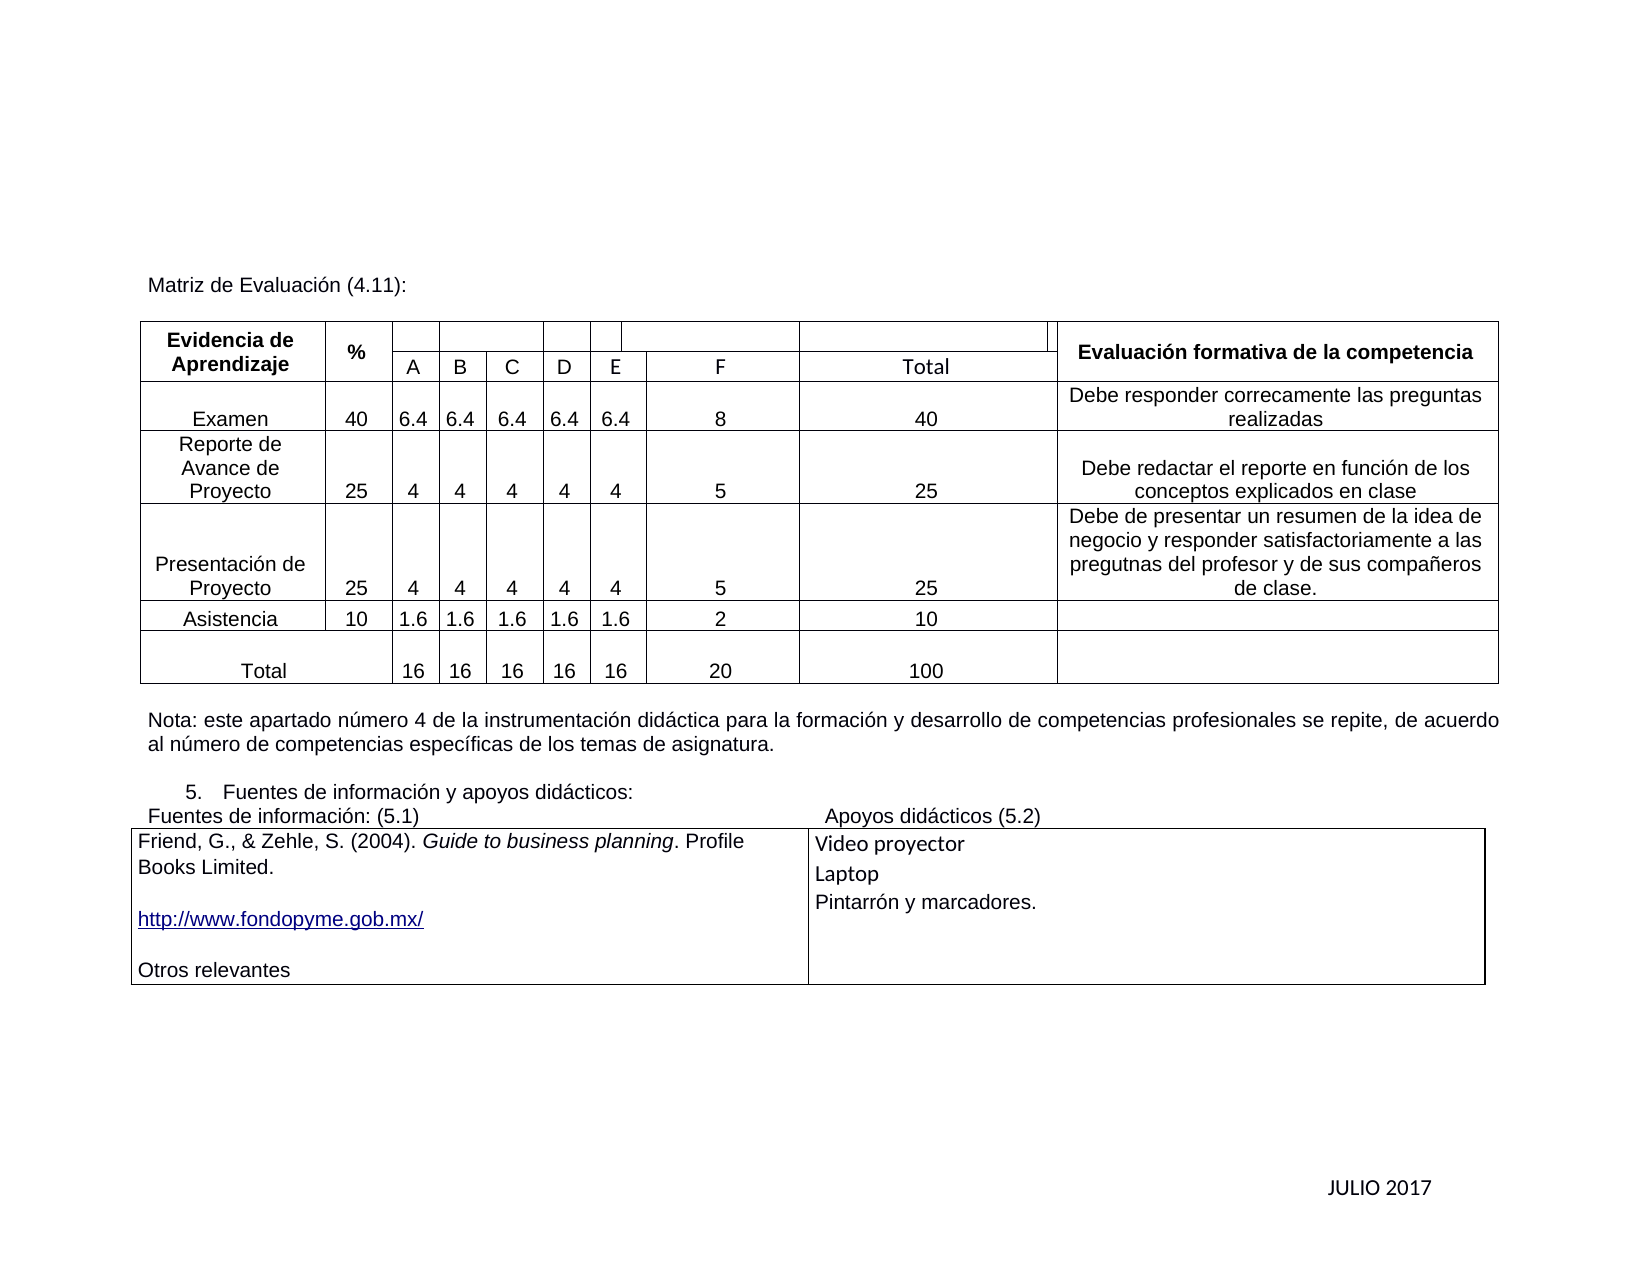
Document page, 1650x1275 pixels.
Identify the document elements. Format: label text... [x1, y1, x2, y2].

table_cell E [591, 352, 646, 381]
table_cell 20 [647, 631, 799, 683]
table_cell 6.4 [591, 382, 646, 430]
table_cell 6.4 [544, 382, 590, 430]
table_cell Friend, G., & Zehle, S. (2004). Guide to business planning. Profile Books Limited. http://www.fondopyme.gob.mx/ Otros relevantes [132, 829, 808, 984]
table_header [800, 322, 1047, 351]
table_header [1048, 322, 1057, 351]
table_cell 16 [544, 631, 590, 683]
table_cell 1.6 [440, 601, 486, 630]
table_cell 4 [440, 504, 486, 600]
table_cell D [544, 352, 590, 381]
table_cell 4 [544, 431, 590, 503]
table_cell 40 [326, 382, 392, 430]
table_cell 4 [591, 431, 646, 503]
table_cell B [440, 352, 486, 381]
table_header Fuentes de información: (5.1) [131, 804, 808, 828]
table_cell 4 [393, 431, 439, 503]
table_header [622, 322, 799, 351]
table_cell [1058, 601, 1498, 630]
table_cell 100 [800, 631, 1057, 683]
table_header [393, 322, 439, 351]
table_cell 1.6 [544, 601, 590, 630]
text Nota: este apartado número 4 de la instrumentación didáctica para la formación y desarrollo de competencias profesionales se repite, de acuerdo al número de competencias específicas de los temas de asignatura. [148, 708, 1502, 756]
table_cell 1.6 [393, 601, 439, 630]
table_cell 16 [591, 631, 646, 683]
table_cell 25 [326, 431, 392, 503]
table_cell 1.6 [591, 601, 646, 630]
table_header % [326, 322, 392, 381]
table_cell 4 [544, 504, 590, 600]
table_cell 10 [800, 601, 1057, 630]
table_cell Reporte de Avance de Proyecto [141, 431, 325, 503]
table_cell F [647, 352, 799, 381]
table_cell 5 [647, 431, 799, 503]
table_cell [1058, 631, 1498, 683]
table_cell Debe responder correcamente las preguntas realizadas [1058, 382, 1498, 430]
table_header [591, 322, 621, 351]
table_cell 2 [647, 601, 799, 630]
table_cell Total [800, 352, 1057, 381]
table_cell Presentación de Proyecto [141, 504, 325, 600]
table_cell 10 [326, 601, 392, 630]
table_cell 40 [800, 382, 1057, 430]
table_cell 25 [800, 431, 1057, 503]
table_cell 16 [393, 631, 439, 683]
table_cell 25 [326, 504, 392, 600]
table_cell 16 [440, 631, 486, 683]
table_cell 6.4 [393, 382, 439, 430]
list Fuentes de información y apoyos didácticos: [185, 780, 1502, 804]
table_cell 4 [393, 504, 439, 600]
table_cell 5 [647, 504, 799, 600]
table_cell 6.4 [487, 382, 543, 430]
table_cell 4 [440, 431, 486, 503]
text Matriz de Evaluación (4.11): [148, 273, 1502, 297]
table_cell C [487, 352, 543, 381]
table_header [440, 322, 543, 351]
table_cell 25 [800, 504, 1057, 600]
table_header Evidencia de Aprendizaje [141, 322, 325, 381]
table_cell 1.6 [487, 601, 543, 630]
table_cell Examen [141, 382, 325, 430]
table_cell 4 [487, 504, 543, 600]
table_header Apoyos didácticos (5.2) [808, 804, 1485, 828]
table_cell 16 [487, 631, 543, 683]
table_cell A [393, 352, 439, 381]
table_cell 8 [647, 382, 799, 430]
table_header Evaluación formativa de la competencia [1058, 322, 1498, 381]
table_cell 6.4 [440, 382, 486, 430]
table_cell 4 [591, 504, 646, 600]
table_cell Debe de presentar un resumen de la idea de negocio y responder satisfactoriamente a las pregutnas del profesor y de sus compañeros de clase. [1058, 504, 1498, 600]
table_cell Total [141, 631, 392, 683]
table_cell Video proyector Laptop Pintarrón y marcadores. [809, 829, 1484, 984]
table_cell 4 [487, 431, 543, 503]
table_cell Asistencia [141, 601, 325, 630]
table_cell Debe redactar el reporte en función de los conceptos explicados en clase [1058, 431, 1498, 503]
table_header [544, 322, 590, 351]
